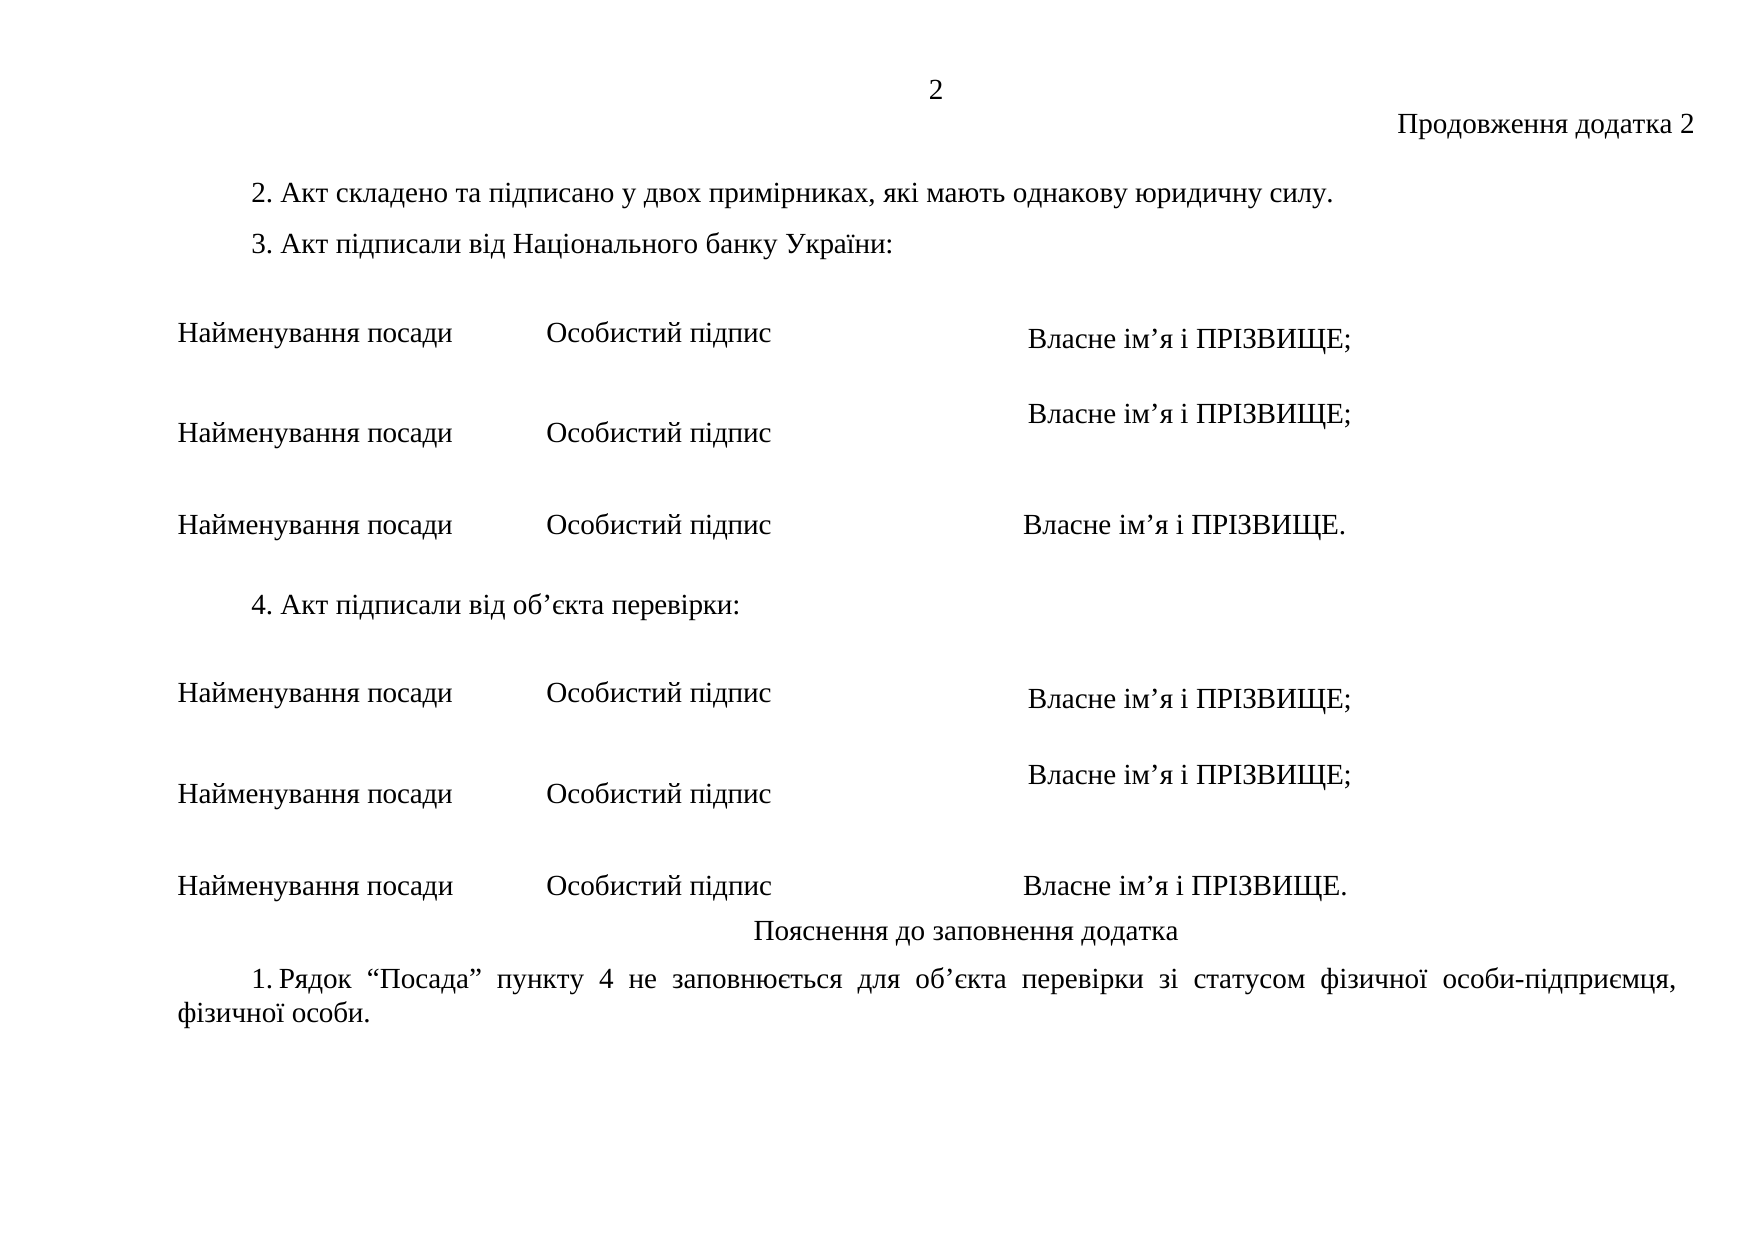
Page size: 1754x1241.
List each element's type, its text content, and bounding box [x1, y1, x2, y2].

list Рядок “Посада” пункту 4 не заповнюється для об’єкта перевірки зі статусом фізичної особи-підприємця, фізичної особи. [177, 961, 1677, 1029]
text Найменування посади Особистий підпис Власне ім’я і ПРІЗВИЩЕ. Пояснення до заповнення додатка [177, 868, 1348, 947]
list Акт підписали від об’єкта перевірки: [251, 587, 1706, 621]
text Найменування посади Особистий підпис Власне ім’я і ПРІЗВИЩЕ; [177, 396, 1706, 449]
text Найменування посади Особистий підпис Власне ім’я і ПРІЗВИЩЕ; [177, 757, 1706, 809]
text Найменування посади Особистий підпис Власне ім’я і ПРІЗВИЩЕ; [177, 315, 1706, 354]
text Найменування посади Особистий підпис Власне ім’я і ПРІЗВИЩЕ. [177, 507, 1706, 541]
list Акт складено та підписано у двох примірниках, які мають однакову юридичну силу. [251, 176, 1706, 209]
list Акт підписали від Національного банку України: [251, 227, 1706, 260]
text Найменування посади Особистий підпис Власне ім’я і ПРІЗВИЩЕ; [177, 675, 1706, 715]
